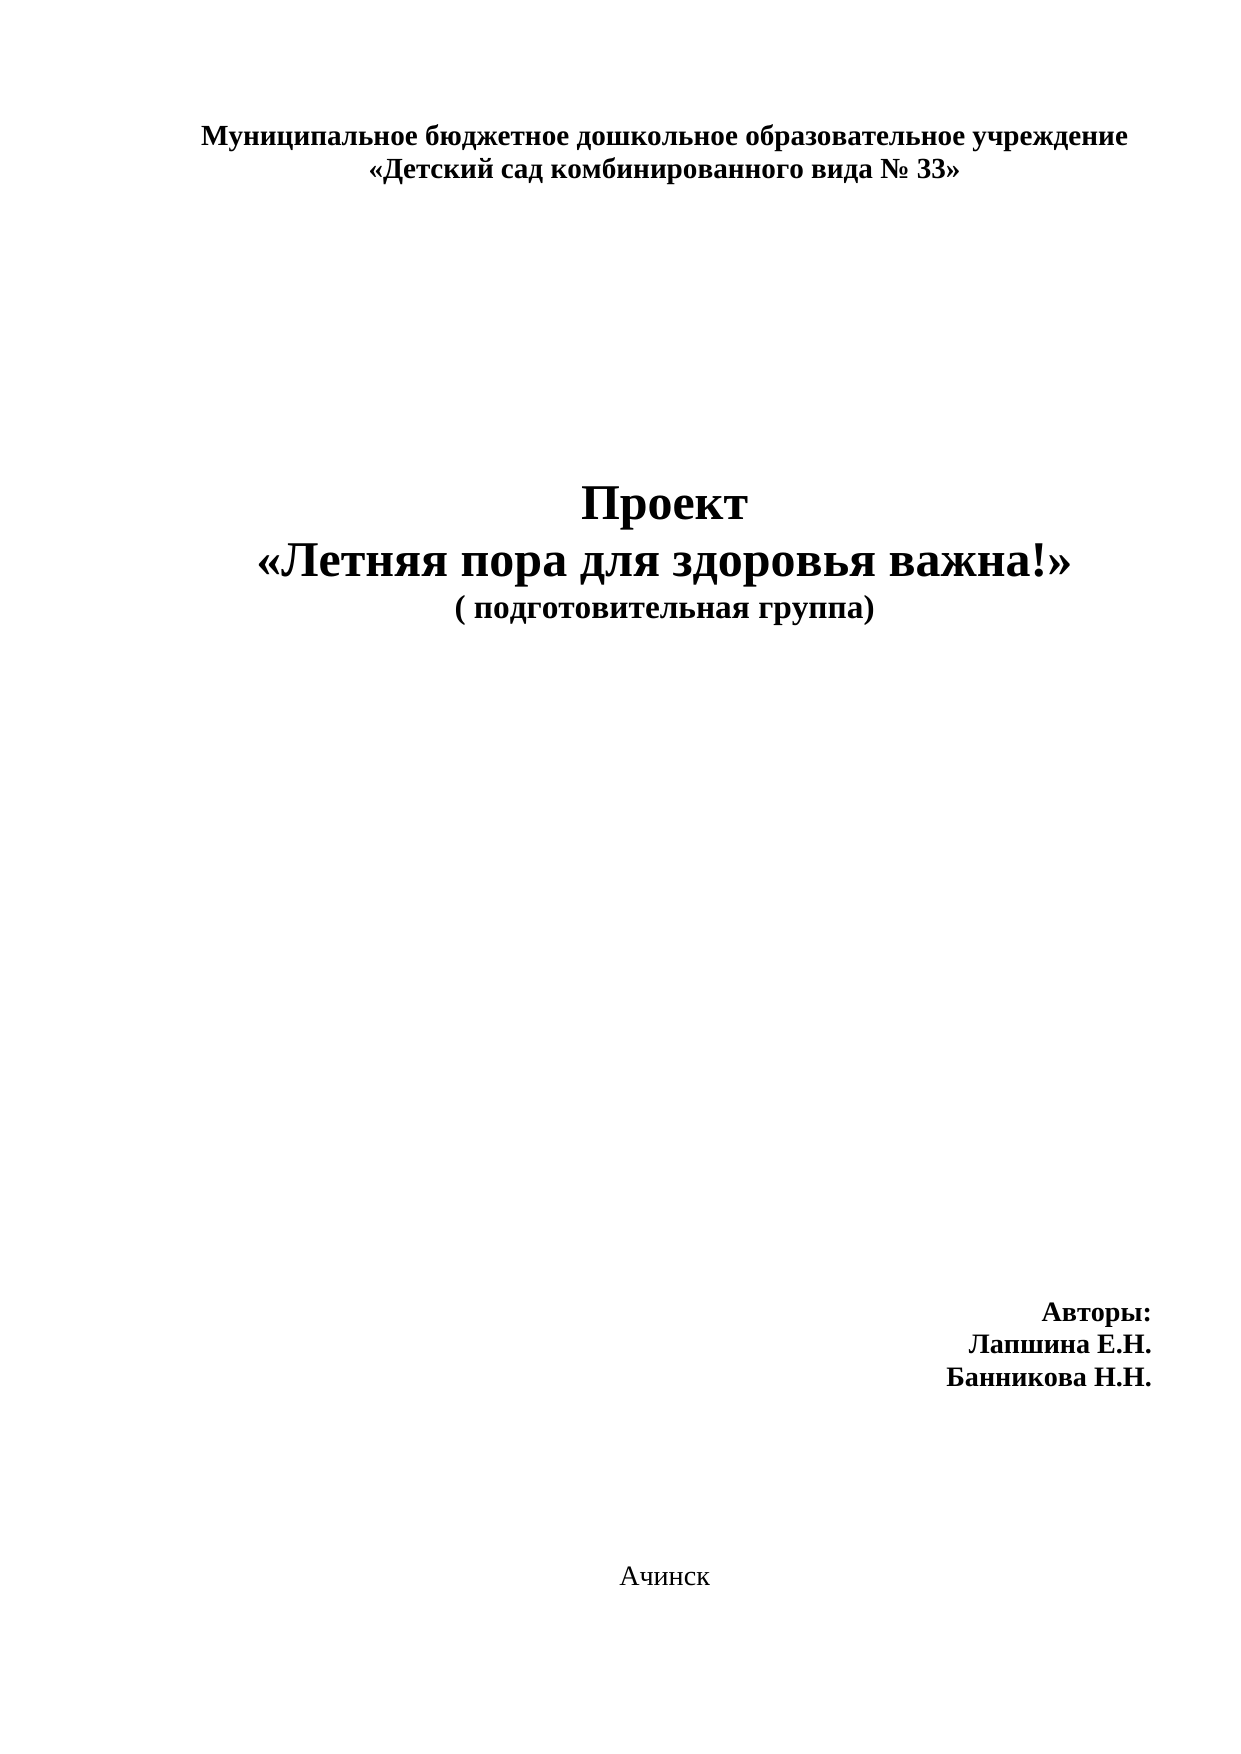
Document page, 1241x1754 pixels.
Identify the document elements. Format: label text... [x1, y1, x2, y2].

text Банникова Н.Н. [177, 1360, 1152, 1392]
text «Детский сад комбинированного вида № 33» [177, 152, 1152, 185]
text Проект [177, 473, 1152, 530]
text «Летняя пора для здоровья важна!» [177, 530, 1152, 588]
text Ачинск [177, 1559, 1152, 1591]
text ( подготовительная группа) [177, 588, 1152, 626]
text Муниципальное бюджетное дошкольное образовательное учреждение [177, 118, 1152, 152]
text Авторы: [177, 1295, 1152, 1328]
text Лапшина Е.Н. [177, 1328, 1152, 1360]
